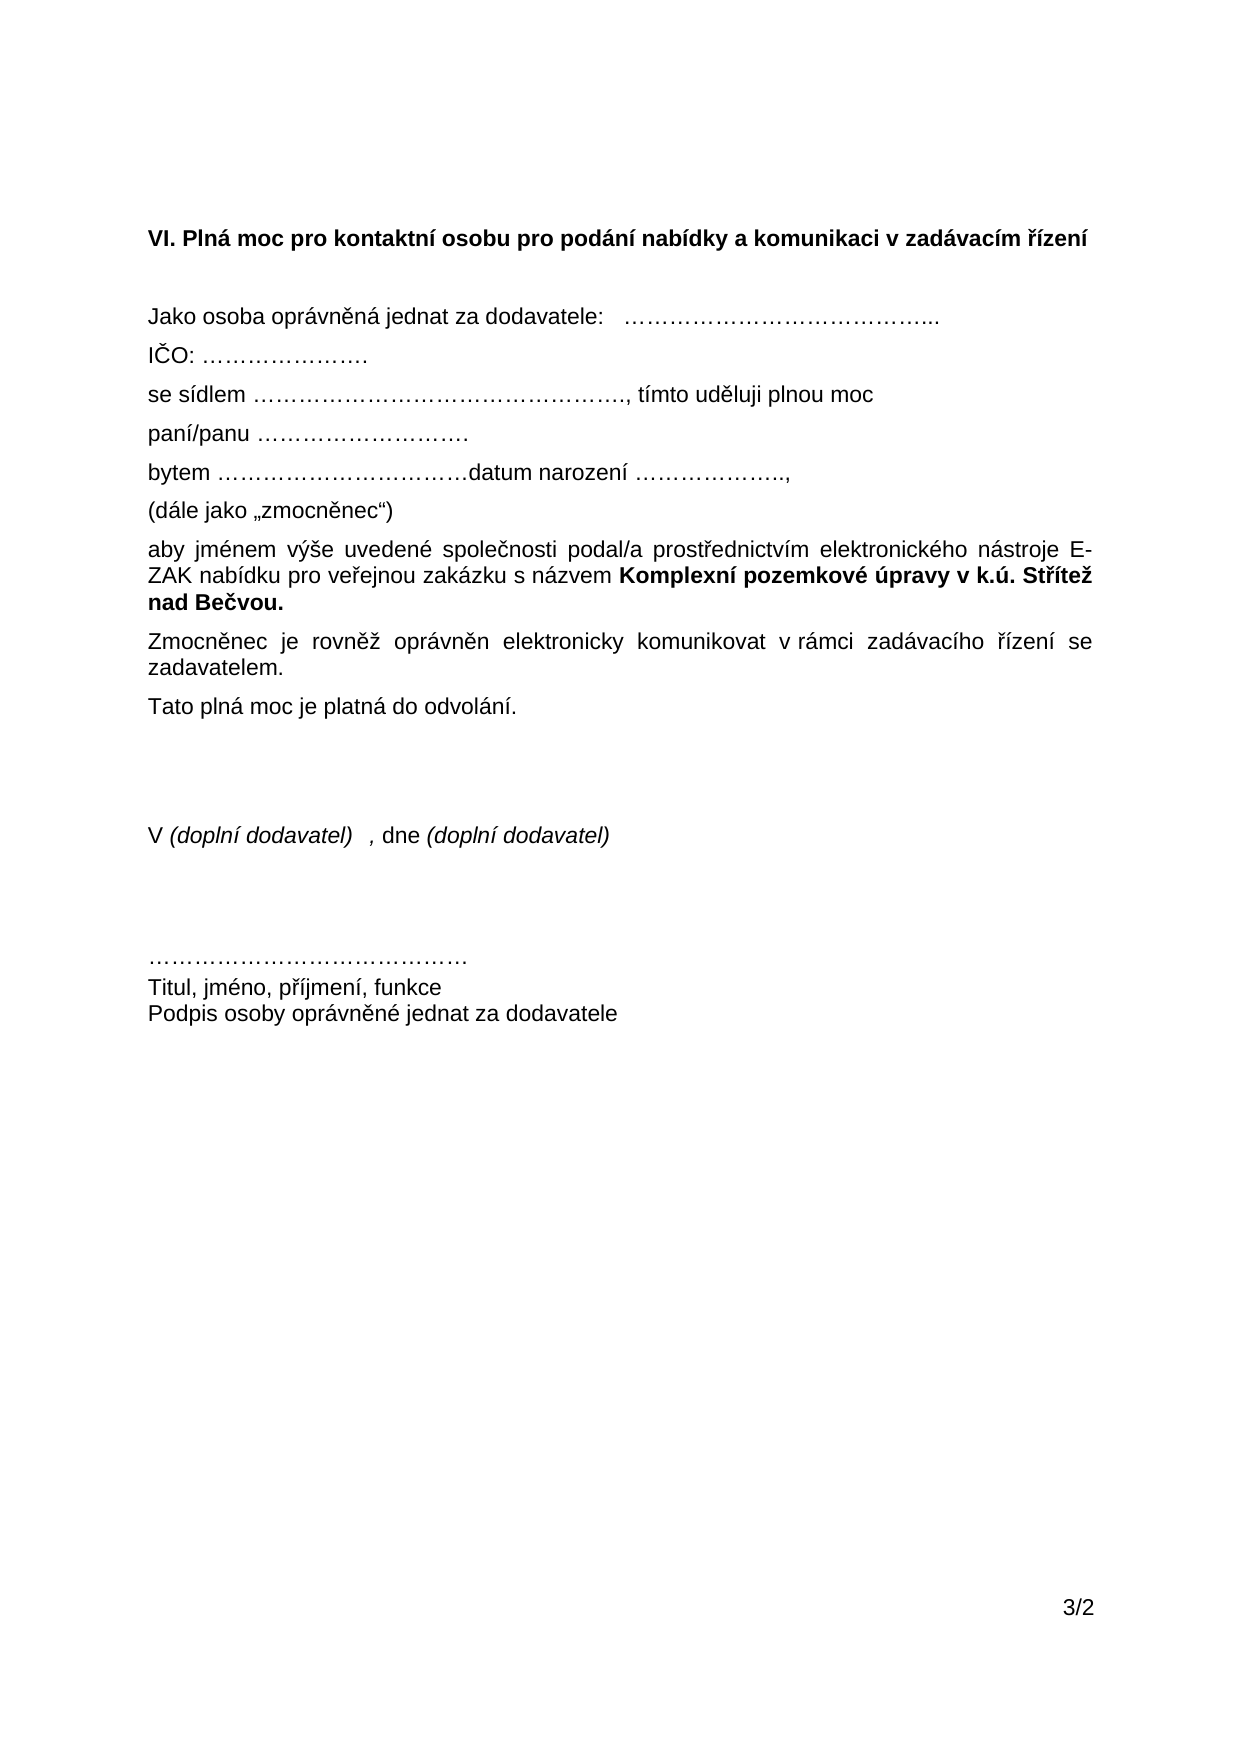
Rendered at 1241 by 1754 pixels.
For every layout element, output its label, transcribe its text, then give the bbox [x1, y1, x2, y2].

text bytem ……………………………datum narození ……………….., [148, 458, 1093, 485]
text aby jménem výše uvedené společnosti podal/a prostřednictvím elektronického nástroje E-ZAK nabídku pro veřejnou zakázku s názvem Komplexní pozemkové úpravy v k.ú. Střítež nad Bečvou. [148, 536, 1093, 615]
text se sídlem …………………………………………., tímto uděluji plnou moc [148, 381, 1093, 407]
text Jako osoba oprávněná jednat za dodavatele: …………………………………... [148, 303, 1093, 329]
text Podpis osoby oprávněné jednat za dodavatele [148, 1000, 1093, 1026]
text paní/panu ………………………. [148, 419, 1093, 446]
text Titul, jméno, příjmení, funkce [148, 973, 1093, 1000]
text (dále jako „zmocněnec“) [148, 497, 1093, 524]
text …………………………………… [148, 943, 1093, 969]
text Tato plná moc je platná do odvolání. [148, 693, 1093, 719]
text V (doplní dodavatel) , dne (doplní dodavatel) [148, 822, 1093, 849]
text Zmocněnec je rovněž oprávněn elektronicky komunikovat v rámci zadávacího řízení se zadavatelem. [148, 628, 1093, 680]
text IČO: …………………. [148, 342, 1093, 368]
text VI. Plná moc pro kontaktní osobu pro podání nabídky a komunikaci v zadávacím řízení [148, 225, 1093, 252]
